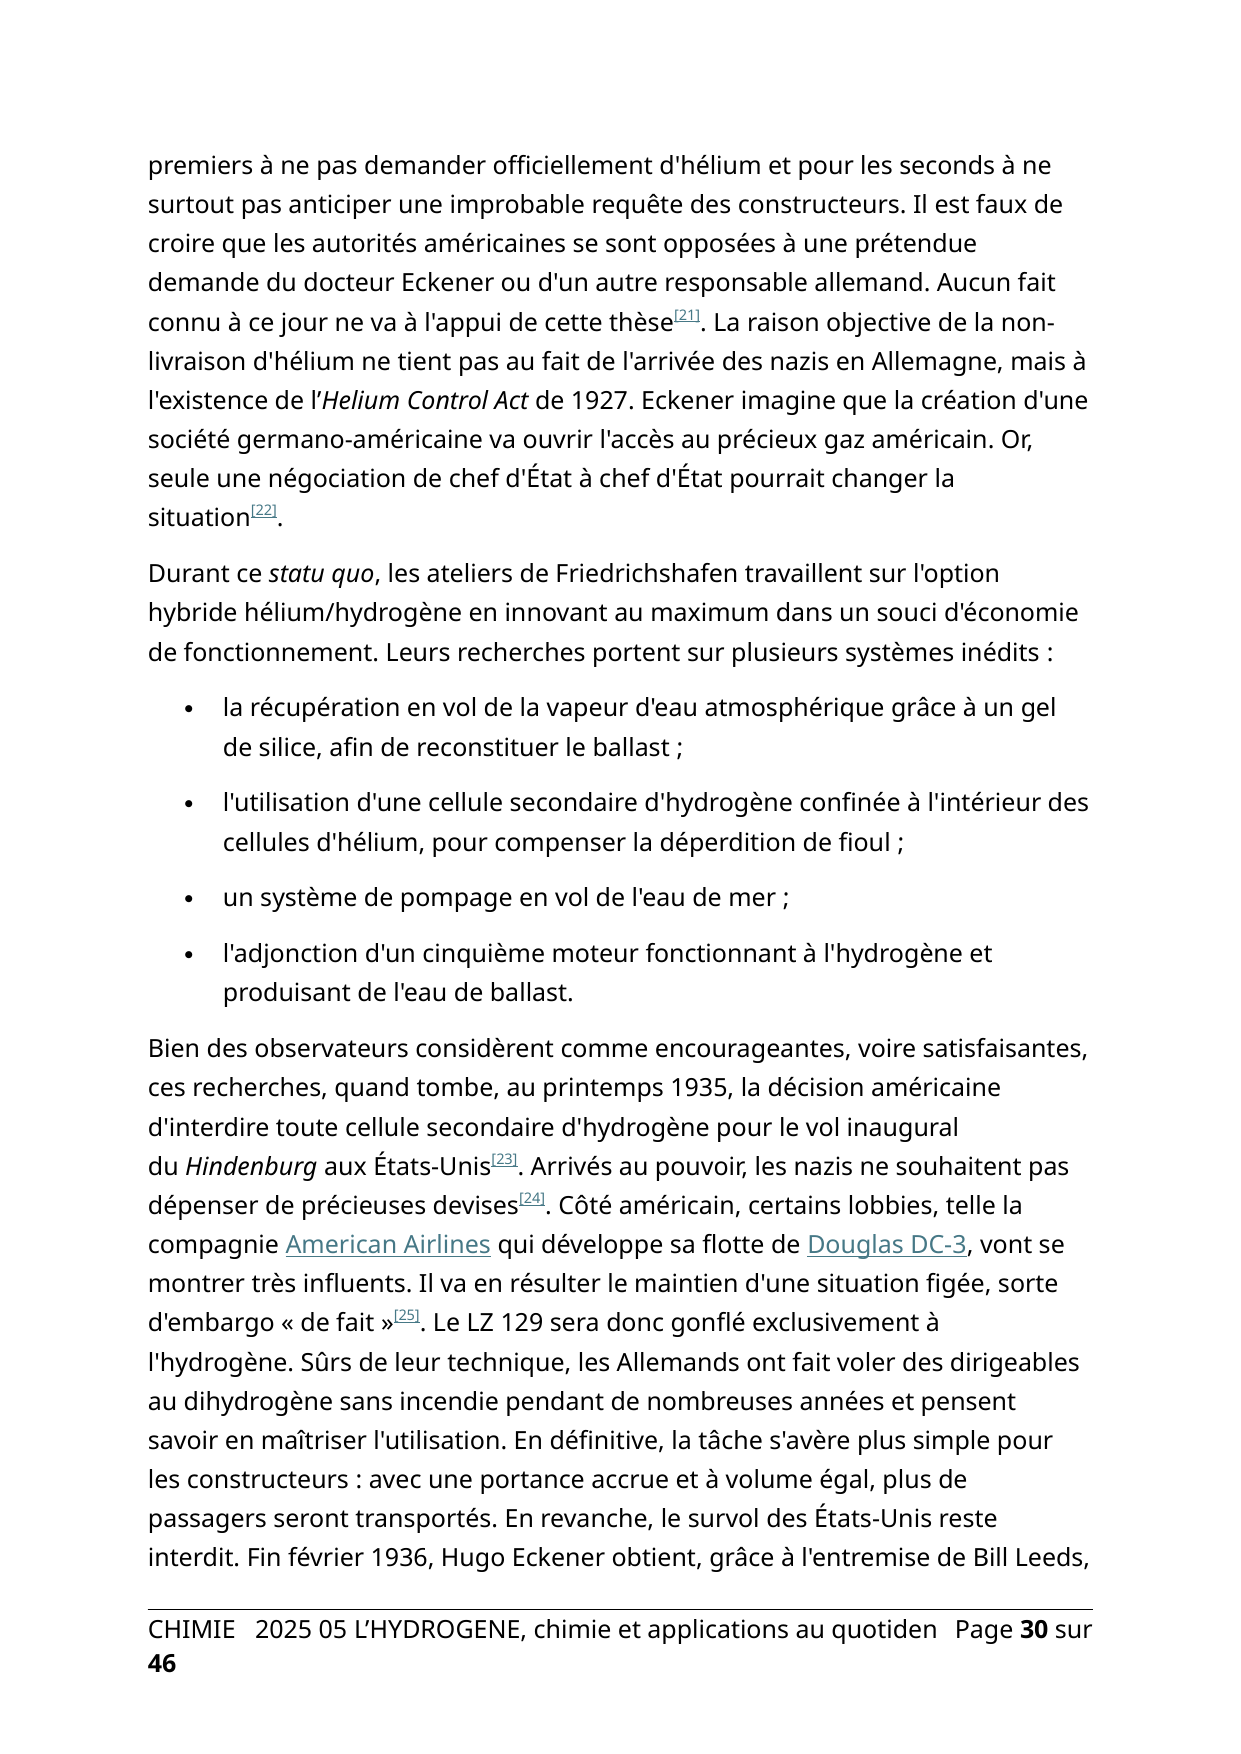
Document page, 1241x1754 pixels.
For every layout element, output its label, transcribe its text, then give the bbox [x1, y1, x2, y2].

list l'adjonction d'un cinquième moteur fonctionnant à l'hydrogène et produisant de l'eau de ballast. [185, 936, 1093, 1009]
text Durant ce statu quo, les ateliers de Friedrichshafen travaillent sur l'option hybride hélium/hydrogène en innovant au maximum dans un souci d'économie de fonctionnement. Leurs recherches portent sur plusieurs systèmes inédits : [148, 556, 1093, 668]
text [148, 1031, 1093, 1574]
list l'utilisation d'une cellule secondaire d'hydrogène confinée à l'intérieur des cellules d'hélium, pour compenser la déperdition de fioul ; [185, 785, 1093, 858]
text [148, 148, 1093, 534]
list la récupération en vol de la vapeur d'eau atmosphérique grâce à un gel de silice, afin de reconstituer le ballast ; [185, 690, 1093, 763]
list un système de pompage en vol de l'eau de mer ; [185, 880, 1093, 914]
